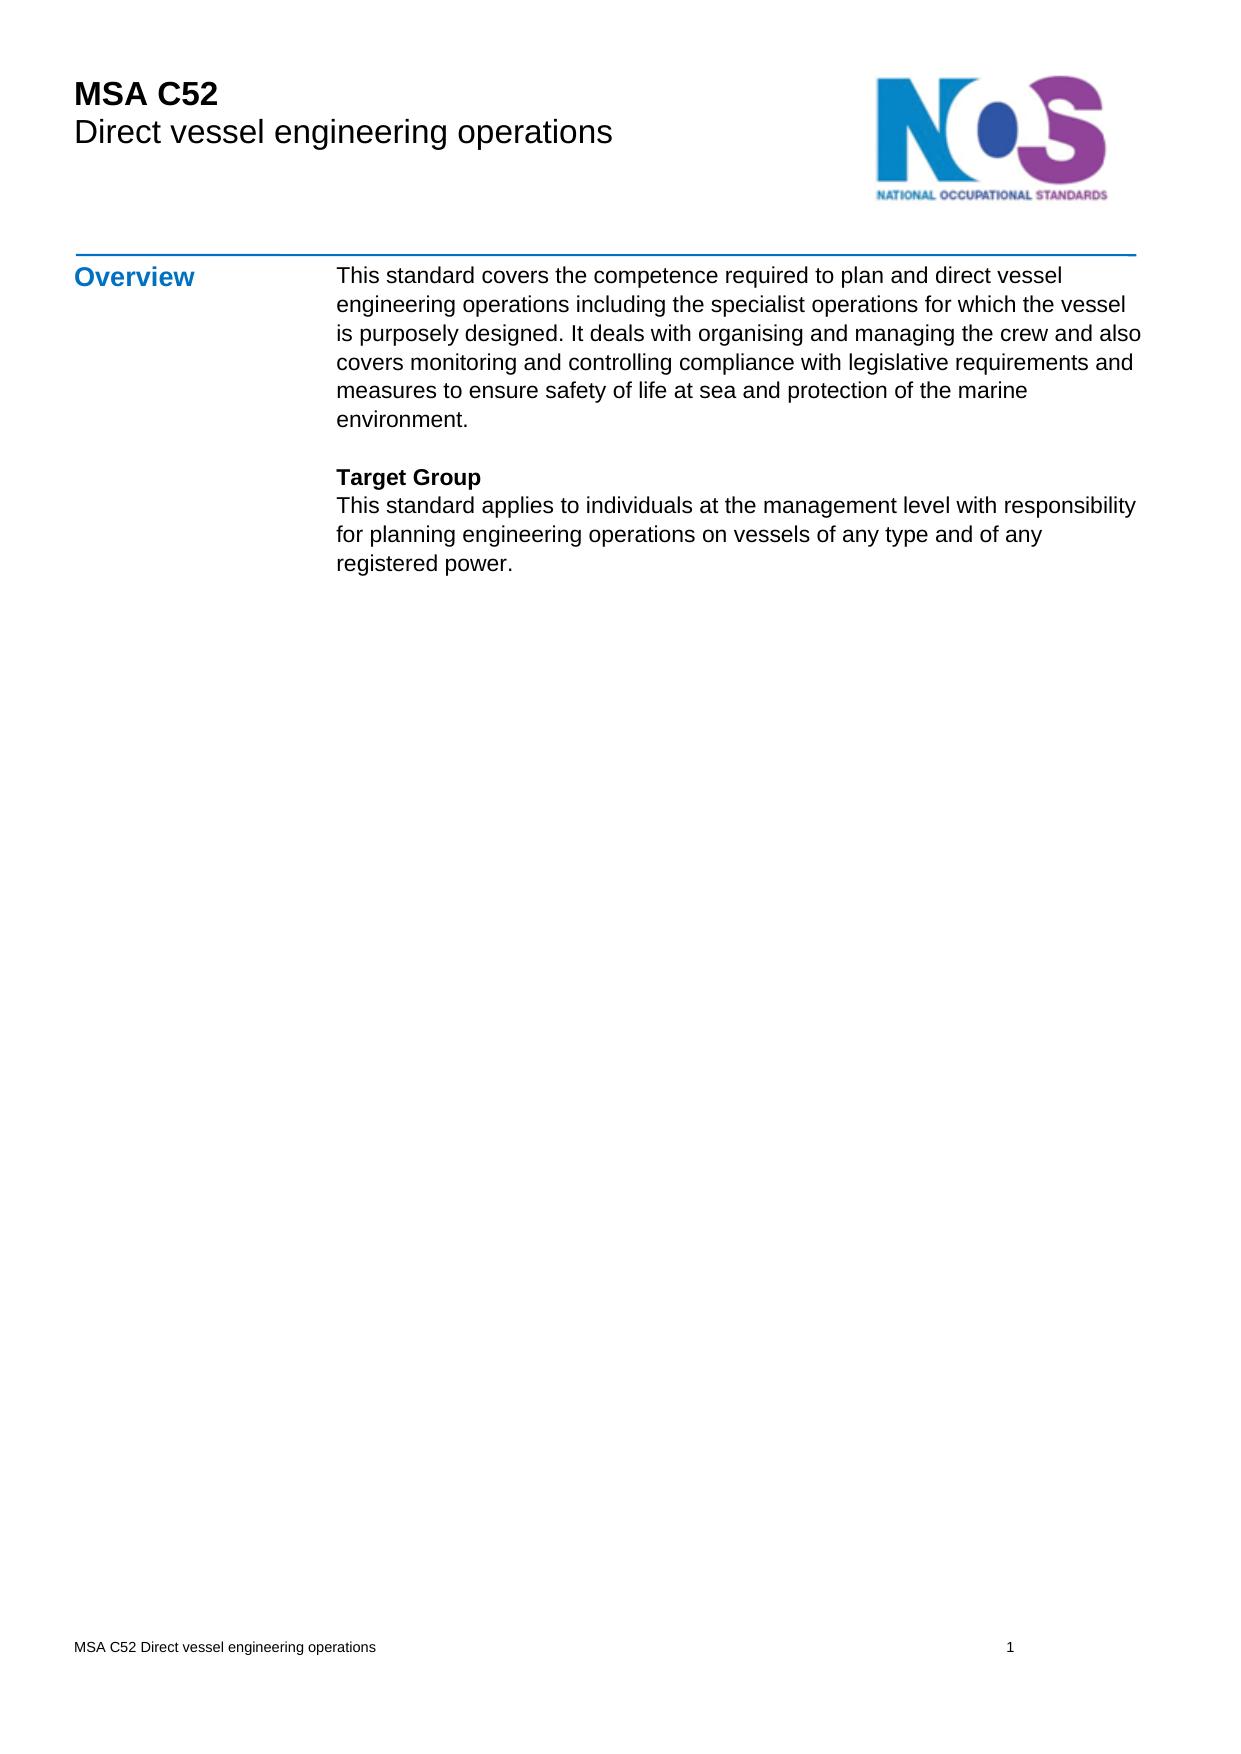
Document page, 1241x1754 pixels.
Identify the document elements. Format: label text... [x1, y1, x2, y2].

table_header Overview [63, 261, 325, 635]
table_header This standard covers the competence required to plan and direct vessel engineering operations including the specialist operations for which the vessel is purposely designed. It deals with organising and managing the crew and also covers monitoring and controlling compliance with legislative requirements and measures to ensure safety of life at sea and protection of the marine environment. Target Group This standard applies to individuals at the management level with responsibility for planning engineering operations on vessels of any type and of any registered power. [325, 261, 1155, 635]
picture [872, 73, 1118, 209]
